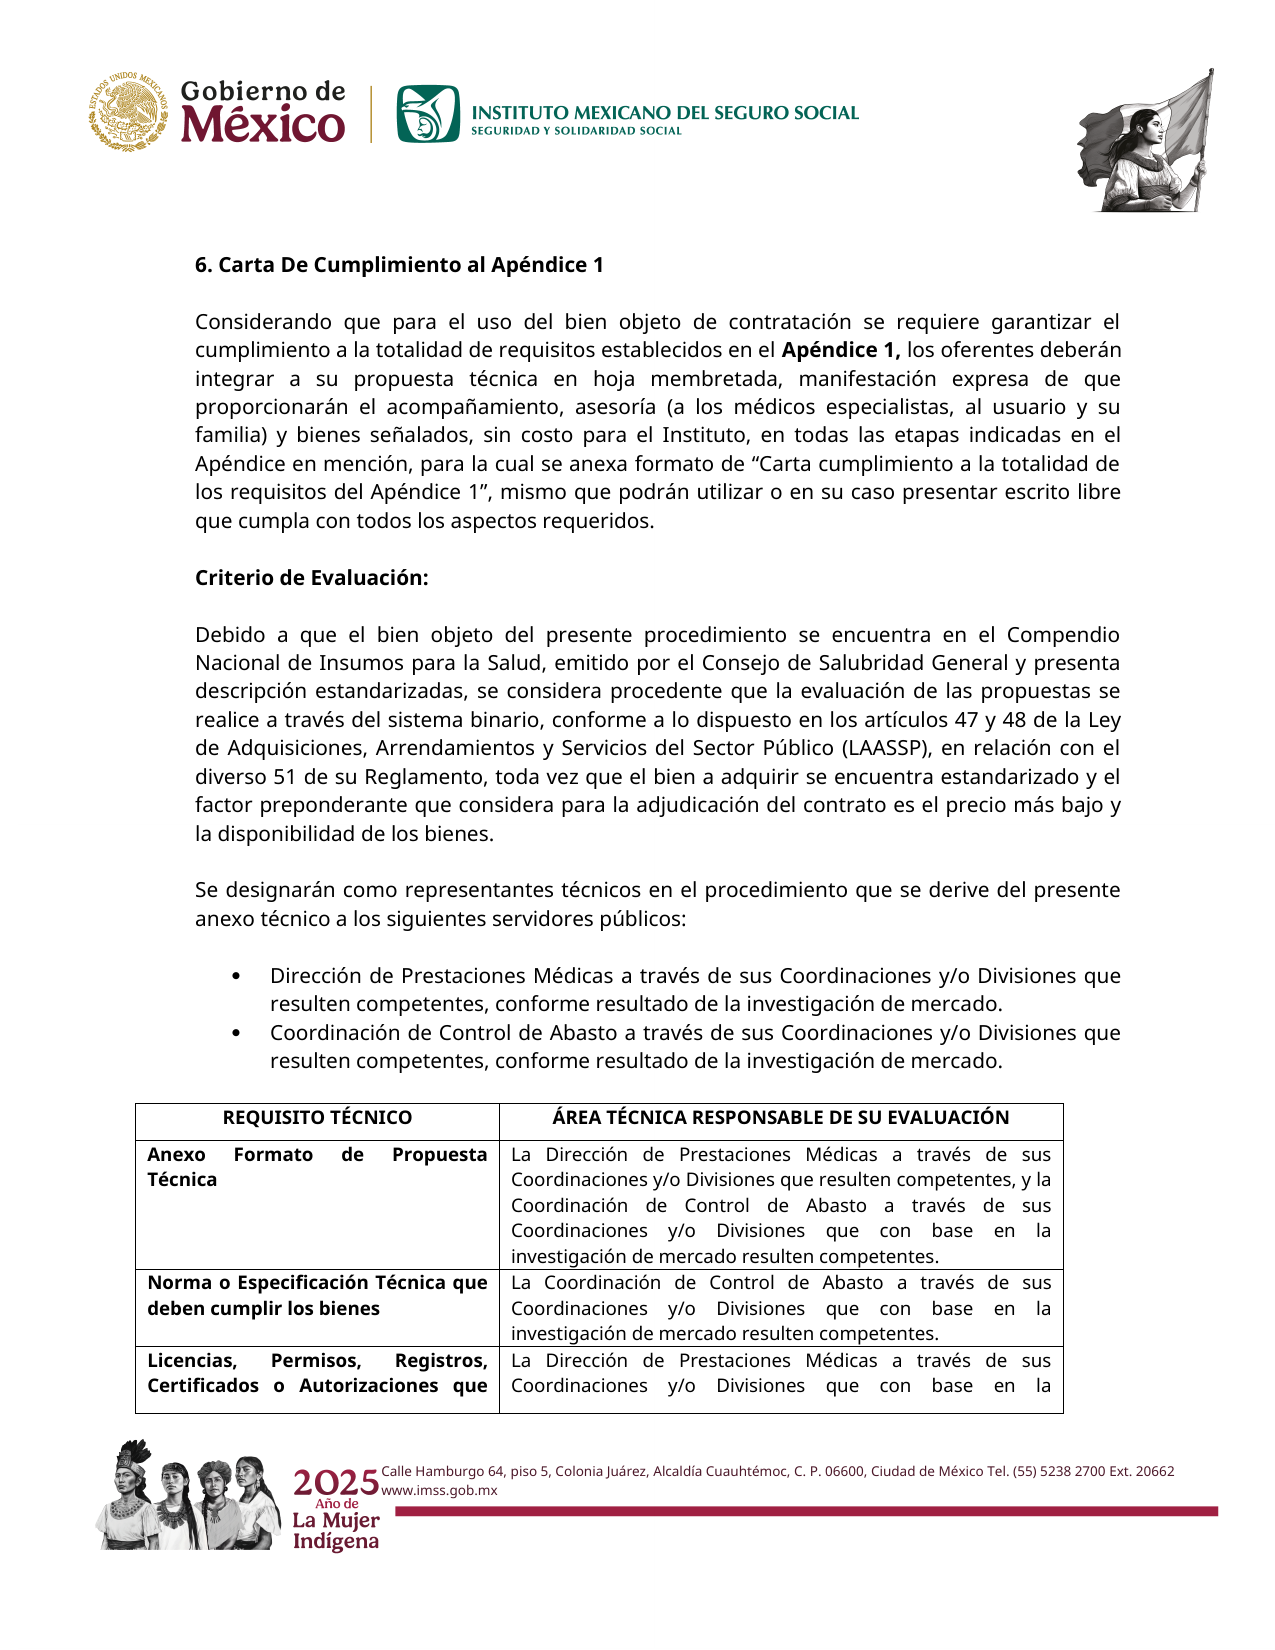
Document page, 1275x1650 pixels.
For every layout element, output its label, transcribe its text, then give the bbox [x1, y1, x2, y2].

list Dirección de Prestaciones Médicas a través de sus Coordinaciones y/o Divisiones que resulten competentes, conforme resultado de la investigación de mercado. [232, 961, 1122, 1018]
text 6. Carta De Cumplimiento al Apéndice 1 [195, 250, 1122, 278]
text Se designarán como representantes técnicos en el procedimiento que se derive del presente anexo técnico a los siguientes servidores públicos: [195, 876, 1122, 932]
list Coordinación de Control de Abasto a través de sus Coordinaciones y/o Divisiones que resulten competentes, conforme resultado de la investigación de mercado. [232, 1018, 1122, 1075]
table_cell La Dirección de Prestaciones Médicas a través de sus Coordinaciones y/o Divisiones que resulten competentes, y la Coordinación de Control de Abasto a través de sus Coordinaciones y/o Divisiones que con base en la investigación de mercado resulten competentes. [500, 1141, 1063, 1268]
table_header REQUISITO TÉCNICO [136, 1104, 499, 1140]
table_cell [136, 1347, 499, 1413]
picture [18, 0, 1275, 1649]
text Considerando que para el uso del bien objeto de contratación se requiere garantizar el cumplimiento a la totalidad de requisitos establecidos en el Apéndice 1, los oferentes deberán integrar a su propuesta técnica en hoja membretada, manifestación expresa de que proporcionarán el acompañamiento, asesoría (a los médicos especialistas, al usuario y su familia) y bienes señalados, sin costo para el Instituto, en todas las etapas indicadas en el Apéndice en mención, para la cual se anexa formato de “Carta cumplimiento a la totalidad de los requisitos del Apéndice 1”, mismo que podrán utilizar o en su caso presentar escrito libre que cumpla con todos los aspectos requeridos. [195, 307, 1122, 534]
table_cell Anexo Formato de Propuesta Técnica [136, 1141, 499, 1268]
text Criterio de Evaluación: [195, 563, 1122, 591]
table_header ÁREA TÉCNICA RESPONSABLE DE SU EVALUACIÓN [500, 1104, 1063, 1140]
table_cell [500, 1347, 1063, 1413]
table_cell Norma o Especificación Técnica que deben cumplir los bienes [136, 1270, 499, 1346]
table_cell La Coordinación de Control de Abasto a través de sus Coordinaciones y/o Divisiones que con base en la investigación de mercado resulten competentes. [500, 1270, 1063, 1346]
text Debido a que el bien objeto del presente procedimiento se encuentra en el Compendio Nacional de Insumos para la Salud, emitido por el Consejo de Salubridad General y presenta descripción estandarizadas, se considera procedente que la evaluación de las propuestas se realice a través del sistema binario, conforme a lo dispuesto en los artículos 47 y 48 de la Ley de Adquisiciones, Arrendamientos y Servicios del Sector Público (LAASSP), en relación con el diverso 51 de su Reglamento, toda vez que el bien a adquirir se encuentra estandarizado y el factor preponderante que considera para la adjudicación del contrato es el precio más bajo y la disponibilidad de los bienes. [195, 620, 1122, 847]
